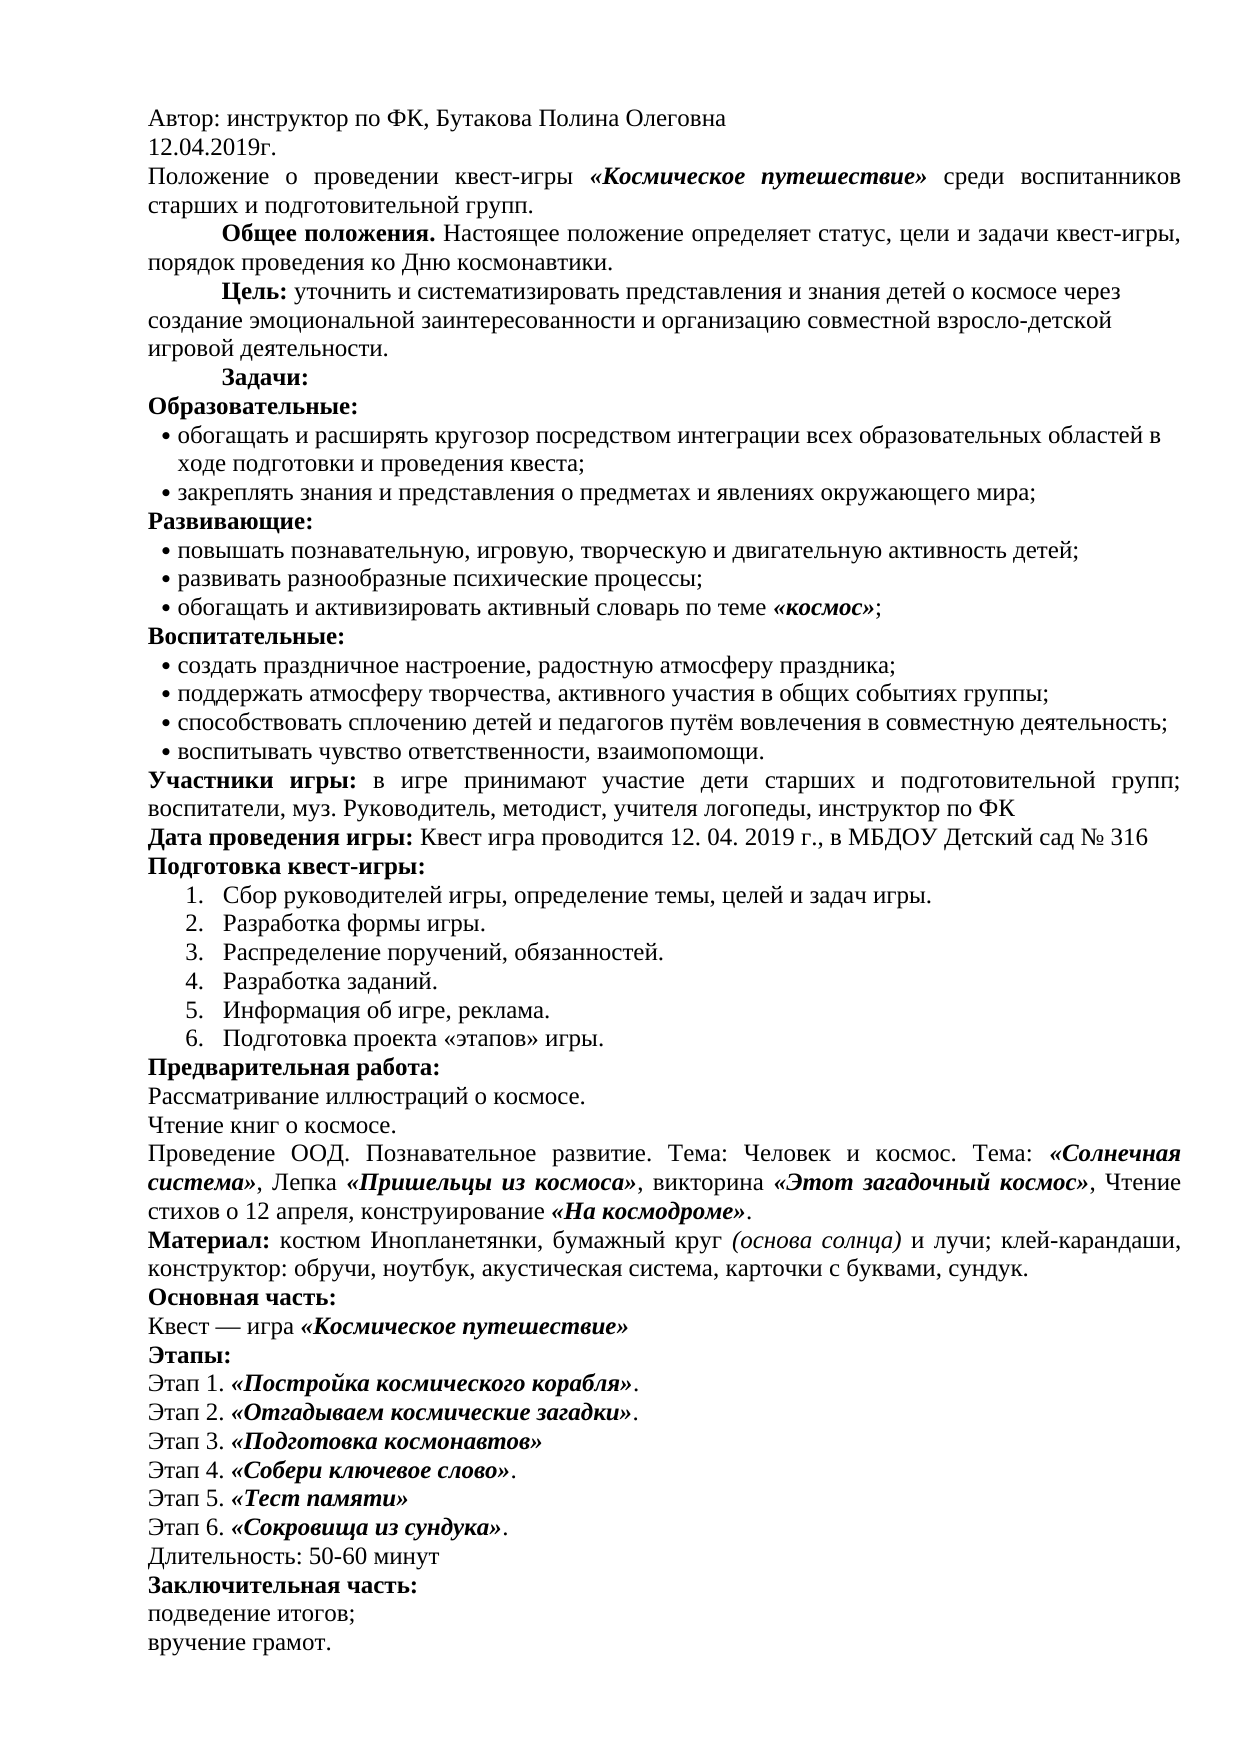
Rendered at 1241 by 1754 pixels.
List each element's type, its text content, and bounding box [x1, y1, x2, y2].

text Материал: костюм Инопланетянки, бумажный круг (основа солнца) и лучи; клей-карандаши, конструктор: обручи, ноутбук, акустическая система, карточки с буквами, сундук. [148, 1225, 1181, 1282]
text Этап 1. «Постройка космического корабля». [148, 1368, 1181, 1397]
text Этап 2. «Отгадываем космические загадки». [148, 1397, 1181, 1426]
text 12.04.2019г. [148, 132, 1181, 161]
text подведение итогов; [148, 1598, 1181, 1627]
text Образовательные: [148, 391, 1181, 420]
list обогащать и активизировать активный словарь по теме «космос»; [162, 592, 1181, 621]
text Этап 3. «Подготовка космонавтов» [148, 1426, 1181, 1455]
list Сбор руководителей игры, определение темы, целей и задач игры. [185, 880, 1181, 908]
list воспитывать чувство ответственности, взаимопомощи. [162, 736, 1181, 765]
list Распределение поручений, обязанностей. [185, 937, 1181, 966]
text вручение грамот. [148, 1627, 1181, 1656]
list способствовать сплочению детей и педагогов путём вовлечения в совместную деятельность; [162, 707, 1181, 736]
text Автор: инструктор по ФК, Бутакова Полина Олеговна [148, 103, 1181, 132]
list поддержать атмосферу творчества, активного участия в общих событиях группы; [162, 678, 1181, 707]
text Подготовка квест-игры: [148, 851, 1181, 880]
text Проведение ООД. Познавательное развитие. Тема: Человек и космос. Тема: «Солнечная система», Лепка «Пришельцы из космоса», викторина «Этот загадочный космос», Чтение стихов о 12 апреля, конструирование «На космодроме». [148, 1138, 1181, 1225]
list Разработка заданий. [185, 966, 1181, 995]
text Заключительная часть: [148, 1570, 1181, 1598]
text Квест — игра «Космическое путешествие» [148, 1311, 1181, 1340]
text Предварительная работа: [148, 1052, 1181, 1081]
text Этап 5. «Тест памяти» [148, 1483, 1181, 1512]
list Информация об игре, реклама. [185, 995, 1181, 1023]
text Развивающие: [148, 506, 1181, 535]
list Подготовка проекта «этапов» игры. [185, 1023, 1181, 1052]
text Длительность: 50-60 минут [148, 1541, 1181, 1570]
text Воспитательные: [148, 621, 1181, 650]
text Положение о проведении квест-игры «Космическое путешествие» среди воспитанников старших и подготовительной групп. [148, 161, 1181, 218]
text Рассматривание иллюстраций о космосе. [148, 1081, 1181, 1110]
text Дата проведения игры: Квест игра проводится 12. 04. 2019 г., в МБДОУ Детский сад № 316 [148, 822, 1181, 851]
list обогащать и расширять кругозор посредством интеграции всех образовательных областей в ходе подготовки и проведения квеста; [162, 420, 1181, 477]
list Разработка формы игры. [185, 908, 1181, 937]
list повышать познавательную, игровую, творческую и двигательную активность детей; [162, 535, 1181, 563]
text Основная часть: [148, 1282, 1181, 1311]
text Чтение книг о космосе. [148, 1110, 1181, 1138]
list создать праздничное настроение, радостную атмосферу праздника; [162, 650, 1181, 678]
text Цель: уточнить и систематизировать представления и знания детей о космосе через создание эмоциональной заинтересованности и организацию совместной взросло-детской игровой деятельности. [148, 276, 1181, 362]
text Этап 6. «Сокровища из сундука». [148, 1512, 1181, 1541]
text Задачи: [148, 362, 1181, 391]
text Этапы: [148, 1340, 1181, 1368]
list развивать разнообразные психические процессы; [162, 563, 1181, 592]
text Общее положения. Настоящее положение определяет статус, цели и задачи квест-игры, порядок проведения ко Дню космонавтики. [148, 218, 1181, 276]
text Этап 4. «Собери ключевое слово». [148, 1455, 1181, 1483]
list закреплять знания и представления о предметах и явлениях окружающего мира; [162, 477, 1181, 506]
text Участники игры: в игре принимают участие дети старших и подготовительной групп; воспитатели, муз. Руководитель, методист, учителя логопеды, инструктор по ФК [148, 765, 1181, 822]
